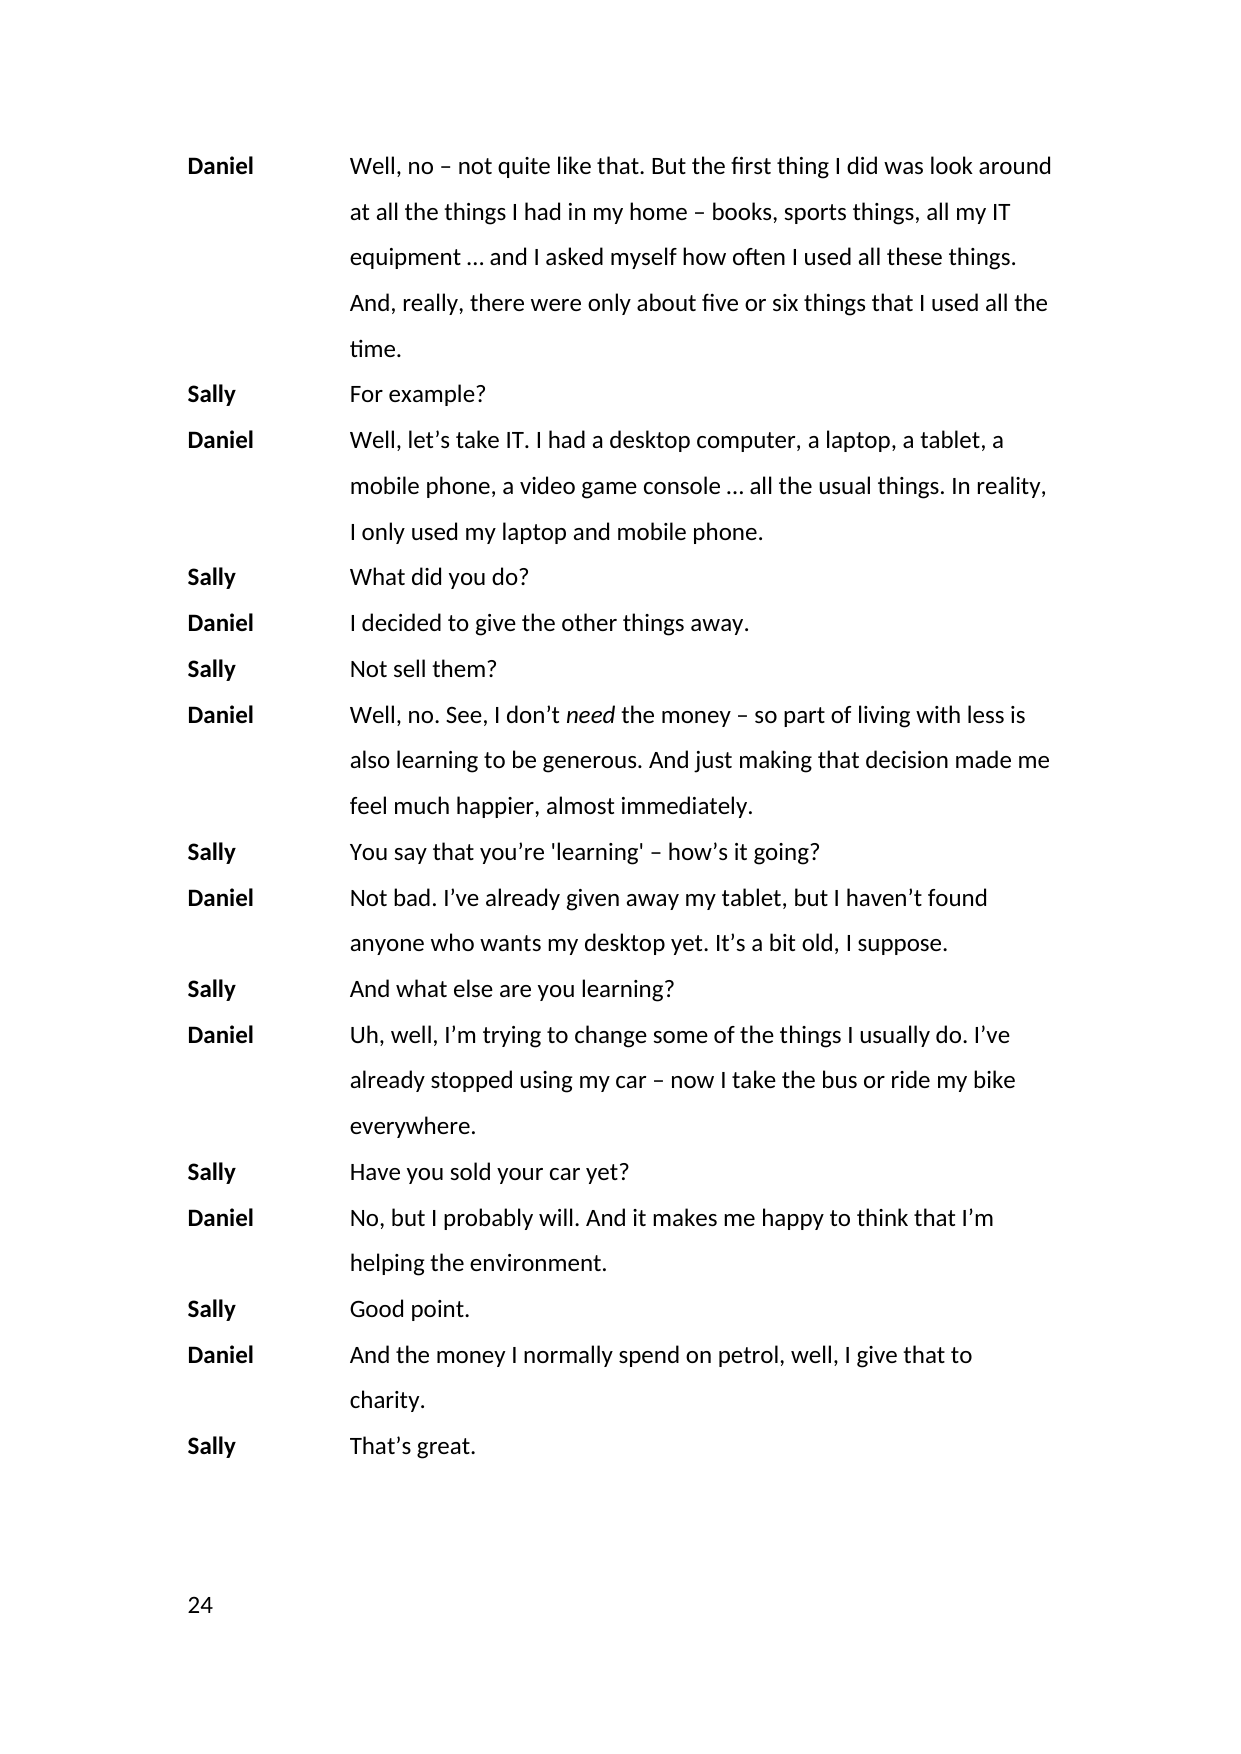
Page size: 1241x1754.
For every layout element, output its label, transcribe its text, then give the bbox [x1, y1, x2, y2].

text Sally Not sell them? [187, 653, 1053, 683]
text Sally That’s great. [187, 1430, 1053, 1461]
text Daniel Uh, well, I’m trying to change some of the things I usually do. I’ve already stopped using my car – now I take the bus or ride my bike everywhere. [187, 1019, 1053, 1141]
text Daniel No, but I probably will. And it makes me happy to think that I’m helping the environment. [187, 1202, 1053, 1278]
text Daniel I decided to give the other things away. [187, 607, 1053, 638]
text Sally You say that you’re 'learning' – how’s it going? [187, 836, 1053, 866]
text Daniel Well, let’s take IT. I had a desktop computer, a laptop, a tablet, a mobile phone, a video game console … all the usual things. In reality, I only used my laptop and mobile phone. [187, 424, 1053, 546]
text Sally Good point. [187, 1293, 1053, 1324]
text Daniel Not bad. I’ve already given away my tablet, but I haven’t found anyone who wants my desktop yet. It’s a bit old, I suppose. [187, 882, 1053, 958]
text Sally Have you sold your car yet? [187, 1156, 1053, 1187]
text Daniel Well, no – not quite like that. But the first thing I did was look around at all the things I had in my home – books, sports things, all my IT equipment … and I asked myself how often I used all these things. And, really, there were only about five or six things that I used all the time. [187, 150, 1053, 363]
text Sally For example? [187, 379, 1053, 409]
text Sally And what else are you learning? [187, 973, 1053, 1004]
text Daniel And the money I normally spend on petrol, well, I give that to charity. [187, 1339, 1053, 1415]
text Daniel Well, no. See, I don’t need the money – so part of living with less is also learning to be generous. And just making that decision made me feel much happier, almost immediately. [187, 699, 1053, 821]
text Sally What did you do? [187, 562, 1053, 592]
